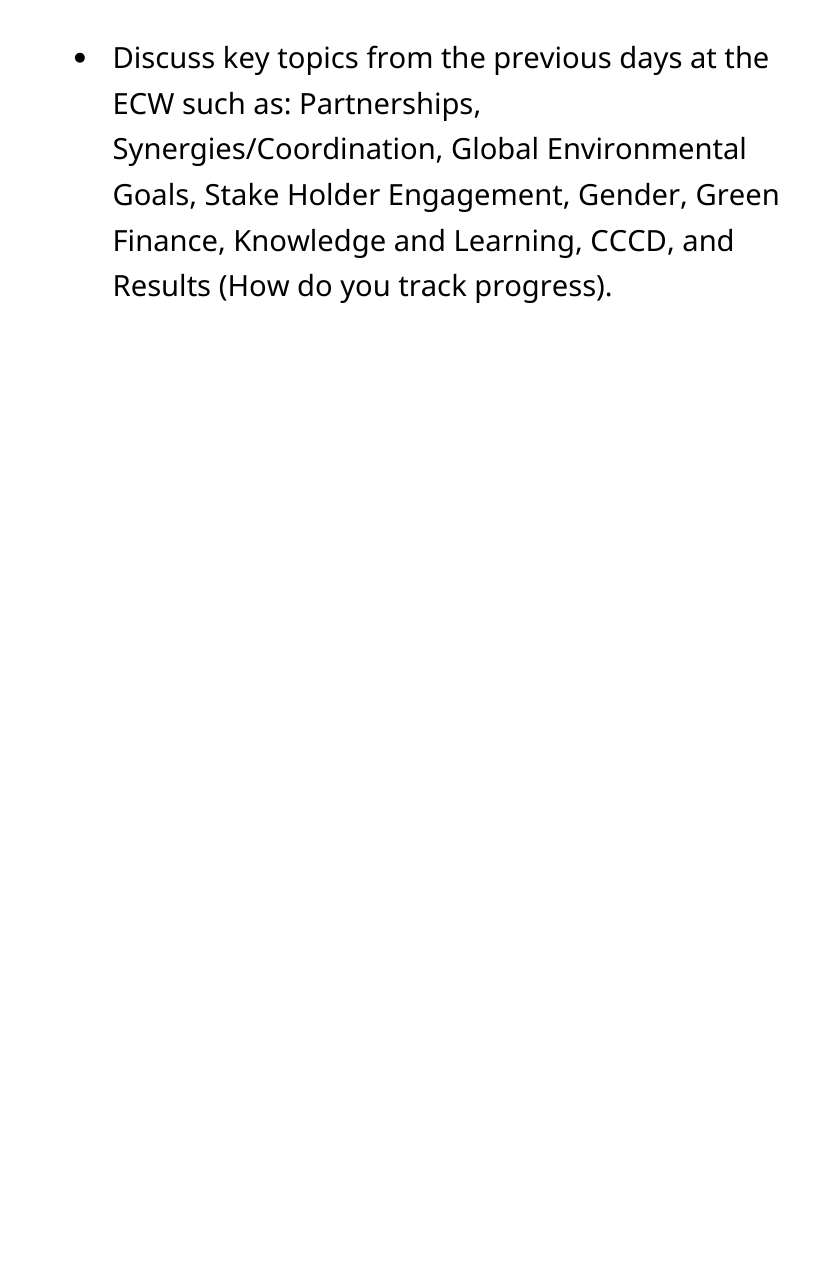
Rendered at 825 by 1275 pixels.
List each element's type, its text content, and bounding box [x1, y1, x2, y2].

list Discuss key topics from the previous days at the ECW such as: Partnerships, Synergies/Coordination, Global Environmental Goals, Stake Holder Engagement, Gender, Green Finance, Knowledge and Learning, CCCD, and Results (How do you track progress). [75, 37, 787, 305]
